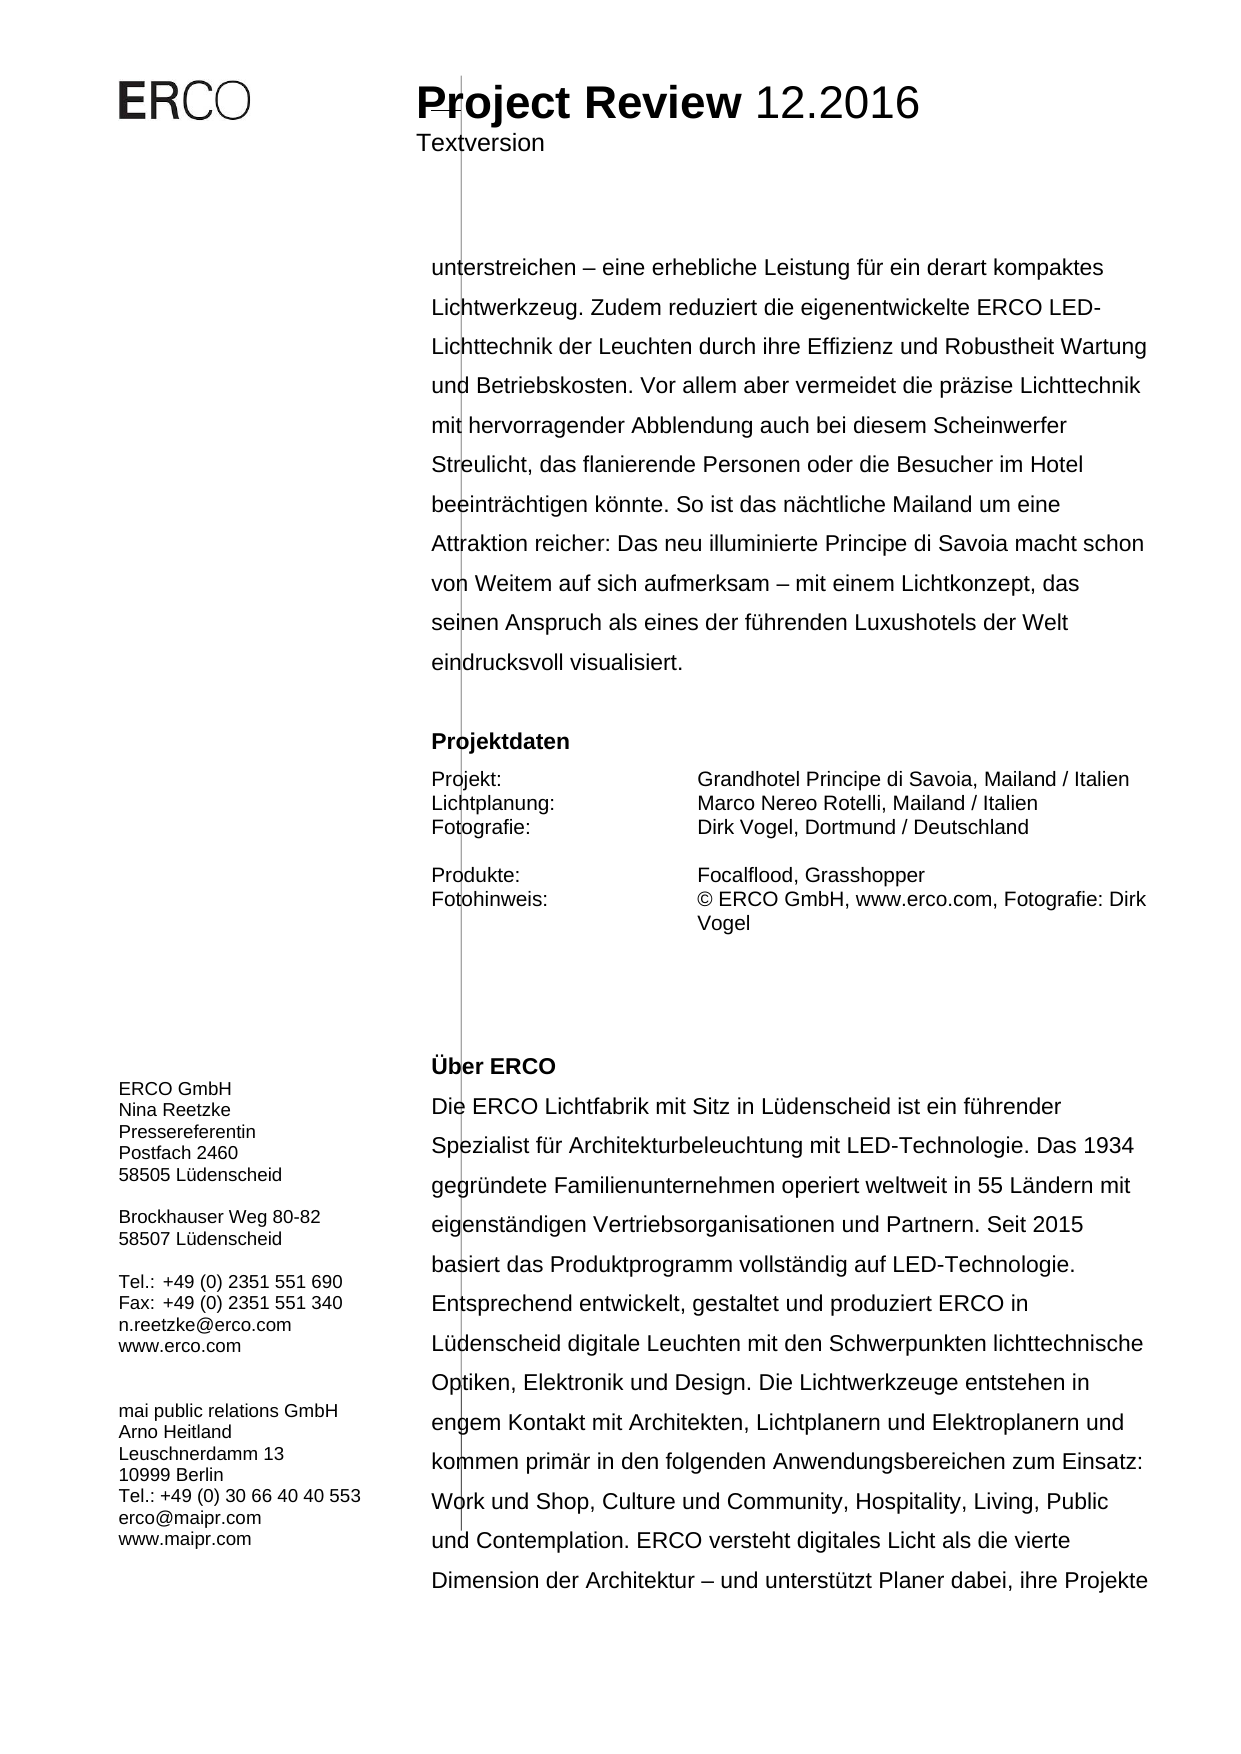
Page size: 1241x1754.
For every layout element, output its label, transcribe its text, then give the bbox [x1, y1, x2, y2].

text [431, 1093, 1152, 1593]
text Produkte: Focalflood, Grasshopper [431, 863, 1152, 887]
picture [118, 79, 251, 121]
text Fotografie: Dirk Vogel, Dortmund / Deutschland [431, 815, 1152, 839]
text Projektdaten [431, 728, 1152, 754]
text Projekt: Grandhotel Principe di Savoia, Mailand / Italien [431, 767, 1152, 791]
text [431, 254, 1152, 675]
text Fotohinweis: © ERCO GmbH, www.erco.com, Fotografie: Dirk Vogel [431, 887, 1152, 935]
text Lichtplanung: Marco Nereo Rotelli, Mailand / Italien [431, 791, 1152, 815]
text Über ERCO [431, 1053, 1152, 1080]
